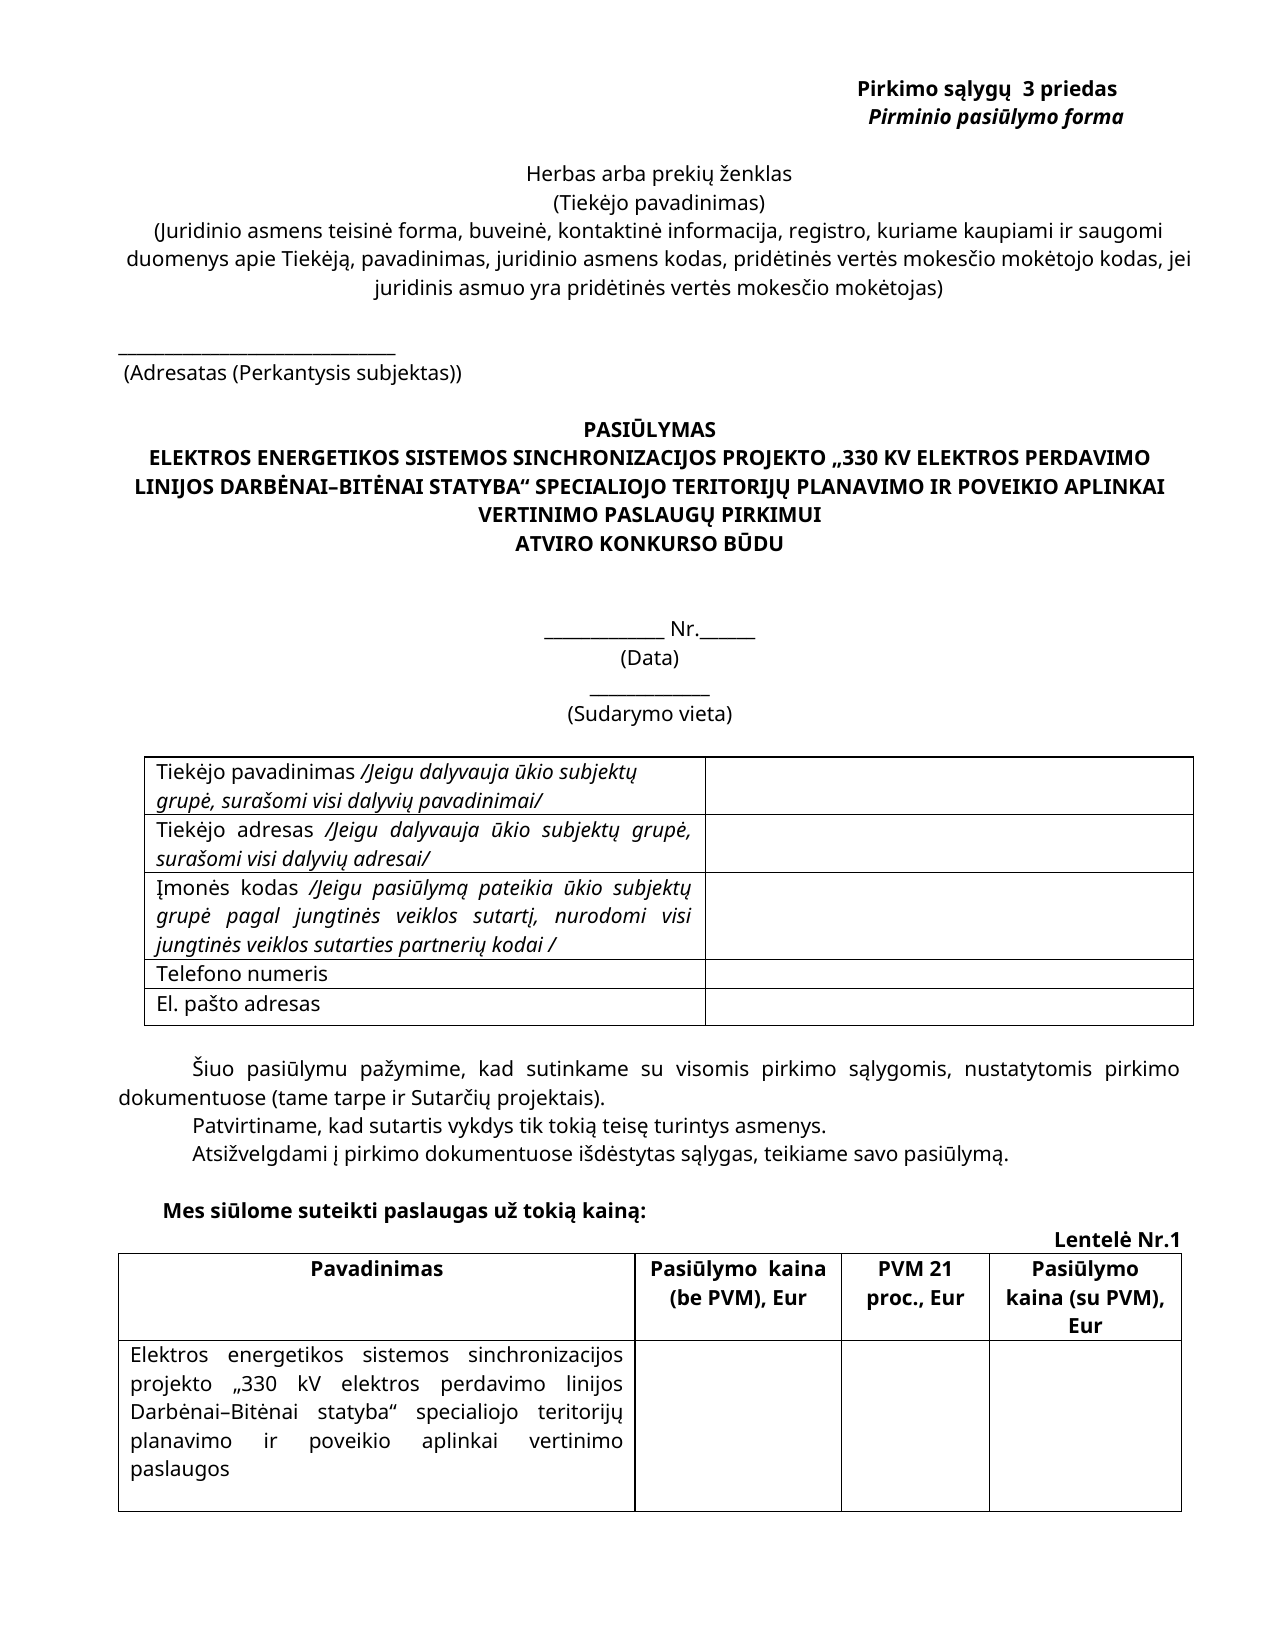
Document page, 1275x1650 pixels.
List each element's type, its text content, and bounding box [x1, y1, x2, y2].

table_header Tiekėjo pavadinimas /Jeigu dalyvauja ūkio subjektų grupė, surašomi visi dalyvių pavadinimai/ [145, 758, 705, 814]
table_header [706, 758, 1193, 814]
text Pirminio pasiūlymo forma [793, 102, 1200, 131]
text (Tiekėjo pavadinimas) [118, 188, 1200, 216]
table_header Pasiūlymo kaina (su PVM), Eur [990, 1254, 1181, 1339]
text ATVIRO KONKURSO BŪDU [118, 529, 1181, 557]
text (Adresatas (Perkantysis subjektas)) [118, 358, 1181, 387]
table_header Pasiūlymo kaina (be PVM), Eur [636, 1254, 841, 1339]
list Mes siūlome suteikti paslaugas už tokią kainą: [162, 1196, 1181, 1225]
text ______________________________ [118, 330, 1181, 358]
table_cell Telefono numeris [145, 960, 705, 988]
table_cell [706, 873, 1193, 958]
table_cell [706, 815, 1193, 872]
table_cell El. pašto adresas [145, 989, 705, 1025]
table_cell [842, 1341, 989, 1511]
text Herbas arba prekių ženklas [118, 159, 1200, 188]
table_cell [636, 1341, 841, 1511]
table_cell [990, 1341, 1181, 1511]
text _____________ [118, 671, 1181, 699]
table_cell Elektros energetikos sistemos sinchronizacijos projekto „330 kV elektros perdavimo linijos Darbėnai–Bitėnai statyba“ specialiojo teritorijų planavimo ir poveikio aplinkai vertinimo paslaugos [119, 1341, 634, 1511]
text Pirkimo sąlygų 3 priedas [718, 74, 1181, 102]
text _____________ Nr.______ [118, 614, 1181, 643]
text elektros energetikos sistemos sinchronizacijos projekto „330 kV elektros perdavimo linijos Darbėnai–Bitėnai statyba“ specialiojo teritorijų planavimo ir poveikio aplinkai vertinimo PASLAUGŲ PIRKIMUI [118, 443, 1181, 529]
text Patvirtiname, kad sutartis vykdys tik tokią teisę turintys asmenys. [118, 1111, 1181, 1139]
table_header Pavadinimas [119, 1254, 634, 1339]
table_cell Tiekėjo adresas /Jeigu dalyvauja ūkio subjektų grupė, surašomi visi dalyvių adresai/ [145, 815, 705, 872]
text Atsižvelgdami į pirkimo dokumentuose išdėstytas sąlygas, teikiame savo pasiūlymą. [118, 1139, 1181, 1168]
table_header PVM 21 proc., Eur [842, 1254, 989, 1339]
text PASIŪLYMAS [118, 415, 1181, 443]
table_cell Įmonės kodas /Jeigu pasiūlymą pateikia ūkio subjektų grupė pagal jungtinės veiklos sutartį, nurodomi visi jungtinės veiklos sutarties partnerių kodai / [145, 873, 705, 958]
text (Juridinio asmens teisinė forma, buveinė, kontaktinė informacija, registro, kuriame kaupiami ir saugomi duomenys apie Tiekėją, pavadinimas, juridinio asmens kodas, pridėtinės vertės mokesčio mokėtojo kodas, jei juridinis asmuo yra pridėtinės vertės mokesčio mokėtojas) [118, 216, 1200, 301]
table_cell [706, 960, 1193, 988]
text Šiuo pasiūlymu pažymime, kad sutinkame su visomis pirkimo sąlygomis, nustatytomis pirkimo dokumentuose (tame tarpe ir Sutarčių projektais). [118, 1054, 1181, 1111]
text (Sudarymo vieta) [118, 699, 1181, 728]
table_cell [706, 989, 1193, 1025]
text (Data) [118, 643, 1181, 671]
text Lentelė Nr.1 [118, 1225, 1181, 1253]
